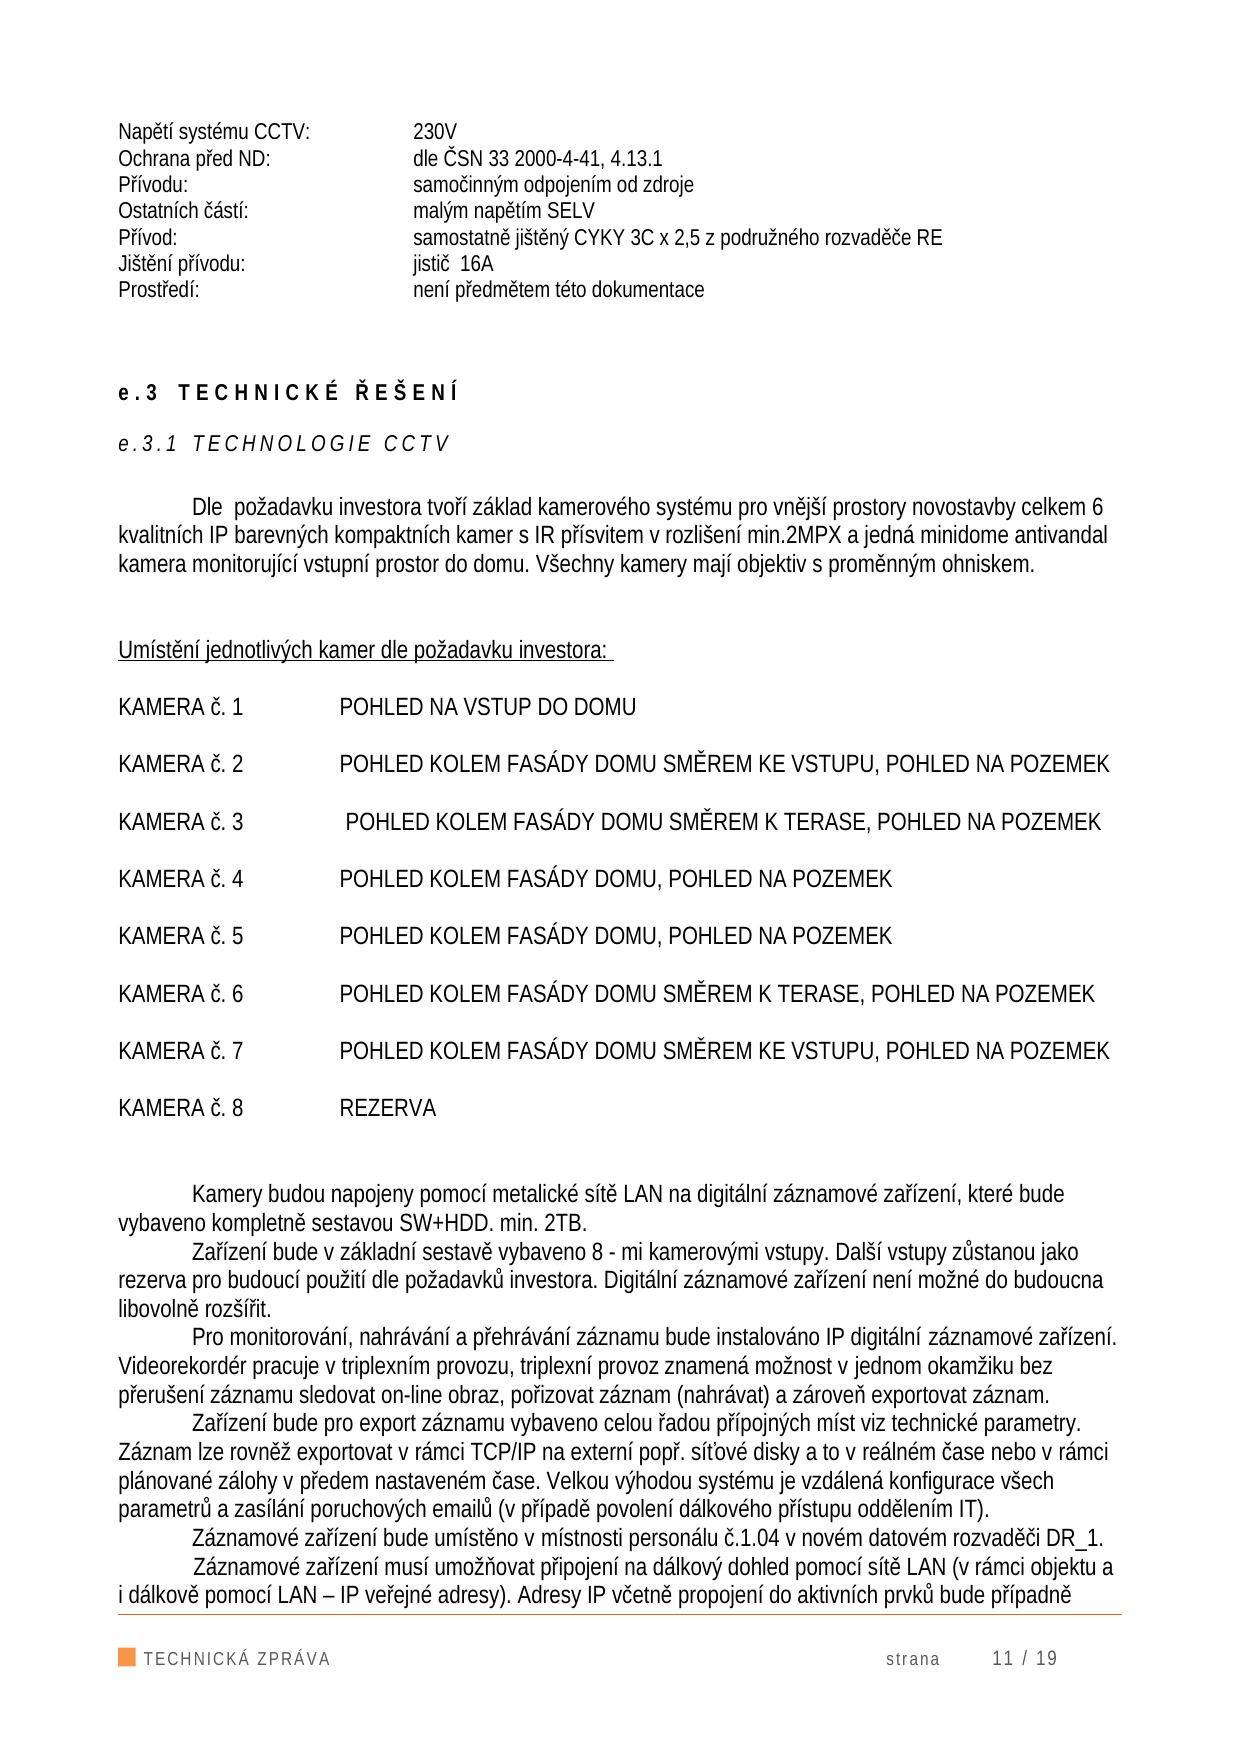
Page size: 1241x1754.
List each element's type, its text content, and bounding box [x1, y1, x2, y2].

text KAMERA č. 1 POHLED NA VSTUP DO DOMU [118, 692, 1122, 721]
text Napětí systému CCTV: 230V [118, 118, 1122, 144]
text Jištění přívodu: jistič 16A [118, 250, 1122, 276]
text Prostředí: není předmětem této dokumentace [118, 276, 1122, 303]
text KAMERA č. 6 POHLED KOLEM FASÁDY DOMU SMĚREM K TERASE, POHLED NA POZEMEK [118, 979, 1122, 1007]
text KAMERA č. 4 POHLED KOLEM FASÁDY DOMU, POHLED NA POZEMEK [118, 864, 1122, 893]
text Kamery budou napojeny pomocí metalické sítě LAN na digitální záznamové zařízení, které bude vybaveno kompletně sestavou SW+HDD. min. 2TB. [118, 1179, 1122, 1236]
subtitle TECHNICKÉ ŘEŠENÍ [118, 379, 1122, 405]
text Zařízení bude pro export záznamu vybaveno celou řadou přípojných míst viz technické parametry. Záznam lze rovněž exportovat v rámci TCP/IP na externí popř. síťové disky a to v reálném čase nebo v rámci plánované zálohy v předem nastaveném čase. Velkou výhodou systému je vzdálená konfigurace všech parametrů a zasílání poruchových emailů (v případě povolení dálkového přístupu oddělením IT). [118, 1408, 1122, 1523]
text Dle požadavku investora tvoří základ kamerového systému pro vnější prostory novostavby celkem 6 kvalitních IP barevných kompaktních kamer s IR přísvitem v rozlišení min.2MPX a jedná minidome antivandal kamera monitorující vstupní prostor do domu. Všechny kamery mají objektiv s proměnným ohniskem. [118, 492, 1122, 578]
subtitle TECHNOLOGIE CCTV [118, 430, 1122, 457]
text KAMERA č. 5 POHLED KOLEM FASÁDY DOMU, POHLED NA POZEMEK [118, 921, 1122, 950]
text Záznamové zařízení bude umístěno v místnosti personálu č.1.04 v novém datovém rozvaděči DR_1. [118, 1523, 1122, 1552]
text Pro monitorování, nahrávání a přehrávání záznamu bude instalováno IP digitální záznamové zařízení. Videorekordér pracuje v triplexním provozu, triplexní provoz znamená možnost v jednom okamžiku bez přerušení záznamu sledovat on-line obraz, pořizovat záznam (nahrávat) a zároveň exportovat záznam. [118, 1322, 1122, 1408]
text Zařízení bude v základní sestavě vybaveno 8 - mi kamerovými vstupy. Další vstupy zůstanou jako rezerva pro budoucí použití dle požadavků investora. Digitální záznamové zařízení není možné do budoucna libovolně rozšířit. [118, 1236, 1122, 1322]
text Přívodu: samočinným odpojením od zdroje [118, 171, 1122, 197]
text Ostatních částí: malým napětím SELV [118, 197, 1122, 223]
text KAMERA č. 8 REZERVA [118, 1093, 1122, 1122]
text KAMERA č. 2 POHLED KOLEM FASÁDY DOMU SMĚREM KE VSTUPU, POHLED NA POZEMEK [118, 749, 1122, 778]
text Přívod: samostatně jištěný CYKY 3C x 2,5 z podružného rozvaděče RE [118, 223, 1122, 250]
text KAMERA č. 7 POHLED KOLEM FASÁDY DOMU SMĚREM KE VSTUPU, POHLED NA POZEMEK [118, 1036, 1122, 1064]
text KAMERA č. 3 POHLED KOLEM FASÁDY DOMU SMĚREM K TERASE, POHLED NA POZEMEK [118, 807, 1122, 835]
text Umístění jednotlivých kamer dle požadavku investora: [118, 635, 1122, 663]
text Ochrana před ND: dle ČSN 33 2000-4-41, 4.13.1 [118, 144, 1122, 171]
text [118, 1552, 1122, 1609]
